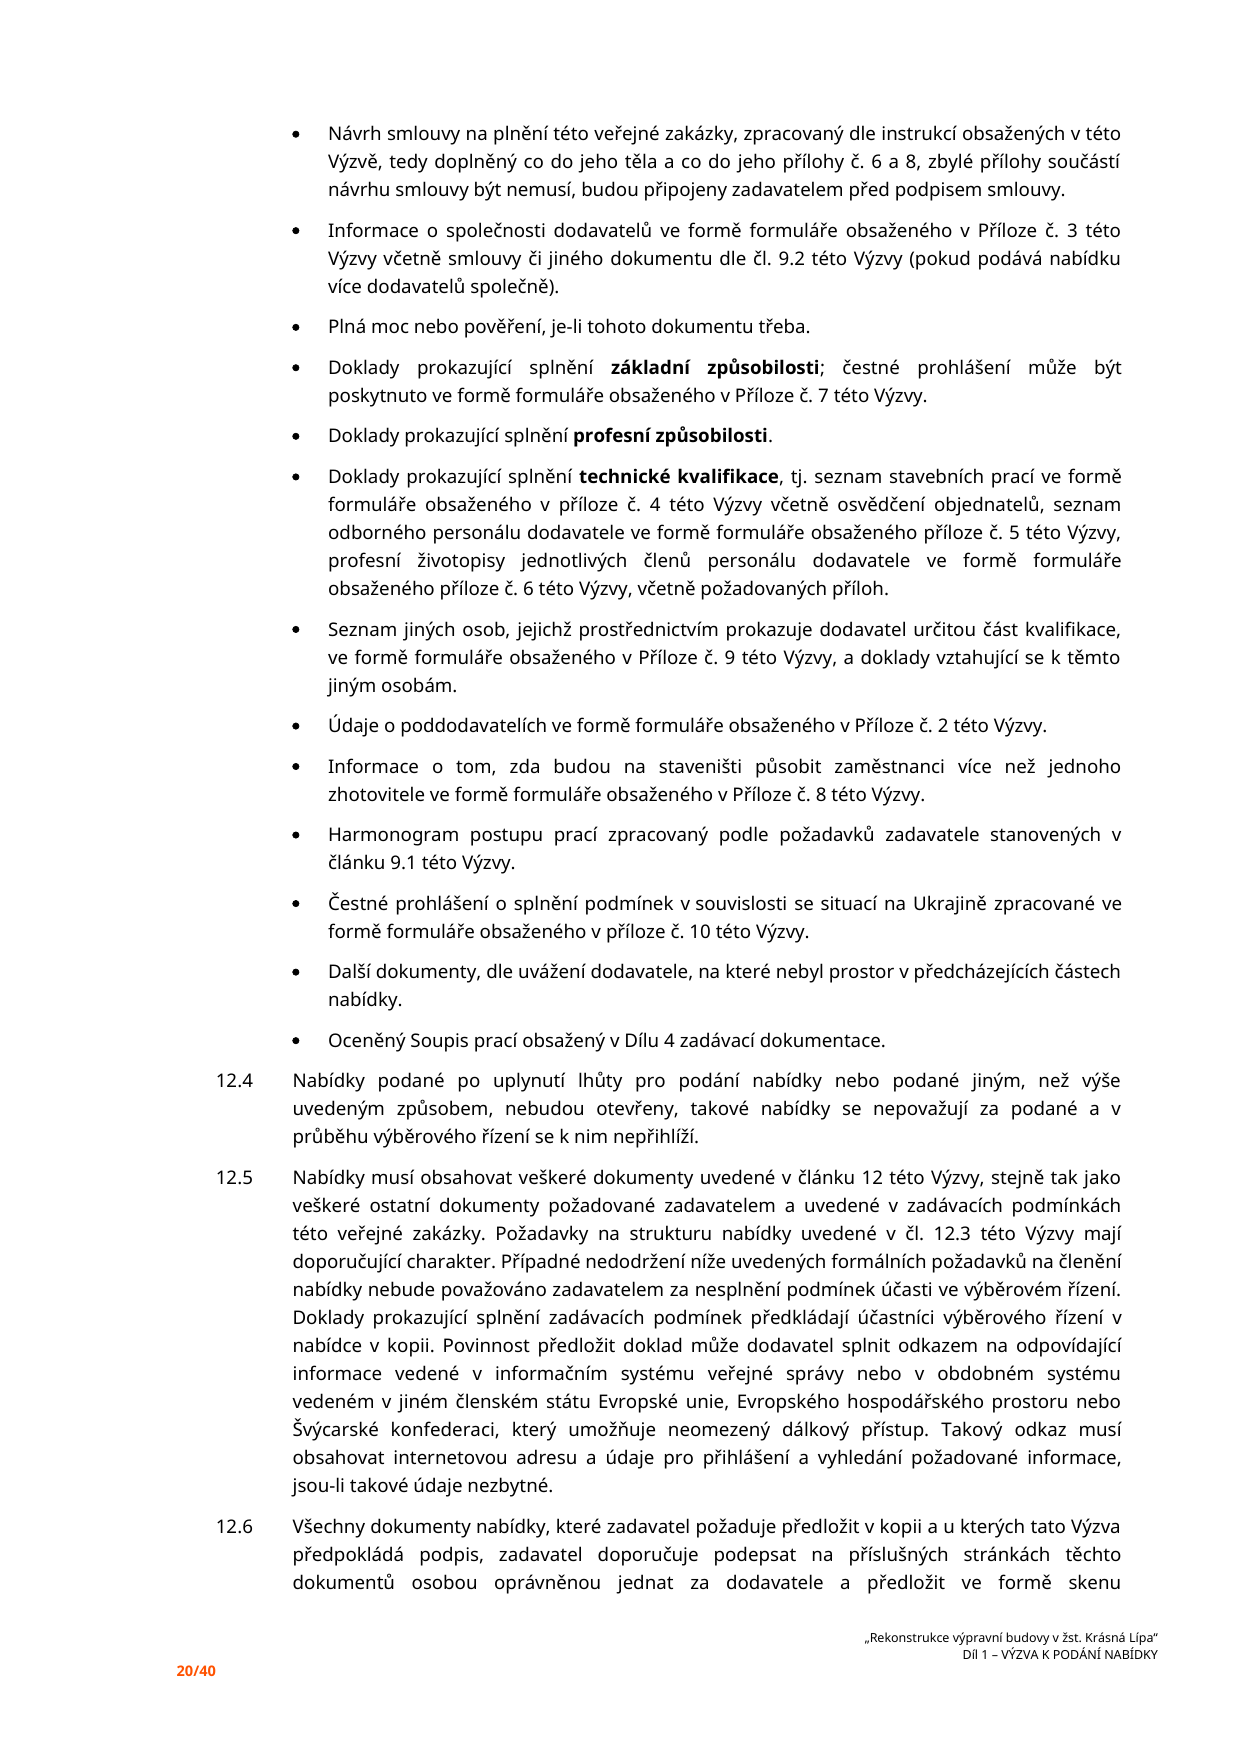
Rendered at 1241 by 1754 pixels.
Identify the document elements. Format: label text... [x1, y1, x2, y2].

text Návrh smlouvy na plnění této veřejné zakázky, zpracovaný dle instrukcí obsažených v této Výzvě, tedy doplněný co do jeho těla a co do jeho přílohy č. 6 a 8, zbylé přílohy součástí návrhu smlouvy být nemusí, budou připojeny zadavatelem před podpisem smlouvy. [292, 121, 1122, 202]
text Údaje o poddodavatelích ve formě formuláře obsaženého v Příloze č. 2 této Výzvy. [292, 712, 1122, 738]
text Čestné prohlášení o splnění podmínek v souvislosti se situací na Ukrajině zpracované ve formě formuláře obsaženého v příloze č. 10 této Výzvy. [292, 890, 1122, 944]
text Seznam jiných osob, jejichž prostřednictvím prokazuje dodavatel určitou část kvalifikace, ve formě formuláře obsaženého v Příloze č. 9 této Výzvy, a doklady vztahující se k těmto jiným osobám. [292, 616, 1122, 697]
text Doklady prokazující splnění profesní způsobilosti. [292, 423, 1122, 448]
text Další dokumenty, dle uvážení dodavatele, na které nebyl prostor v předcházejících částech nabídky. [292, 959, 1122, 1012]
text Nabídky podané po uplynutí lhůty pro podání nabídky nebo podané jiným, než výše uvedeným způsobem, nebudou otevřeny, takové nabídky se nepovažují za podané a v průběhu výběrového řízení se k nim nepřihlíží. [216, 1068, 1122, 1149]
text Informace o společnosti dodavatelů ve formě formuláře obsaženého v Příloze č. 3 této Výzvy včetně smlouvy či jiného dokumentu dle čl. 9.2 této Výzvy (pokud podává nabídku více dodavatelů společně). [292, 217, 1122, 299]
text Doklady prokazující splnění základní způsobilosti; čestné prohlášení může být poskytnuto ve formě formuláře obsaženého v Příloze č. 7 této Výzvy. [292, 354, 1122, 408]
text Nabídky musí obsahovat veškeré dokumenty uvedené v článku 12 této Výzvy, stejně tak jako veškeré ostatní dokumenty požadované zadavatelem a uvedené v zadávacích podmínkách této veřejné zakázky. Požadavky na strukturu nabídky uvedené v čl. 12.3 této Výzvy mají doporučující charakter. Případné nedodržení níže uvedených formálních požadavků na členění nabídky nebude považováno zadavatelem za nesplnění podmínek účasti ve výběrovém řízení. Doklady prokazující splnění zadávacích podmínek předkládají účastníci výběrového řízení v nabídce v kopii. Povinnost předložit doklad může dodavatel splnit odkazem na odpovídající informace vedené v informačním systému veřejné správy nebo v obdobném systému vedeném v jiném členském státu Evropské unie, Evropského hospodářského prostoru nebo Švýcarské konfederaci, který umožňuje neomezený dálkový přístup. Takový odkaz musí obsahovat internetovou adresu a údaje pro přihlášení a vyhledání požadované informace, jsou-li takové údaje nezbytné. [216, 1164, 1122, 1498]
text Plná moc nebo pověření, je-li tohoto dokumentu třeba. [292, 314, 1122, 339]
text Doklady prokazující splnění technické kvalifikace, tj. seznam stavebních prací ve formě formuláře obsaženého v příloze č. 4 této Výzvy včetně osvědčení objednatelů, seznam odborného personálu dodavatele ve formě formuláře obsaženého příloze č. 5 této Výzvy, profesní životopisy jednotlivých členů personálu dodavatele ve formě formuláře obsaženého příloze č. 6 této Výzvy, včetně požadovaných příloh. [292, 463, 1122, 601]
text Informace o tom, zda budou na staveništi působit zaměstnanci více než jednoho zhotovitele ve formě formuláře obsaženého v Příloze č. 8 této Výzvy. [292, 753, 1122, 807]
text Oceněný Soupis prací obsažený v Dílu 4 zadávací dokumentace. [292, 1027, 1122, 1053]
text Harmonogram postupu prací zpracovaný podle požadavků zadavatele stanovených v článku 9.1 této Výzvy. [292, 822, 1122, 875]
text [216, 1513, 1122, 1594]
